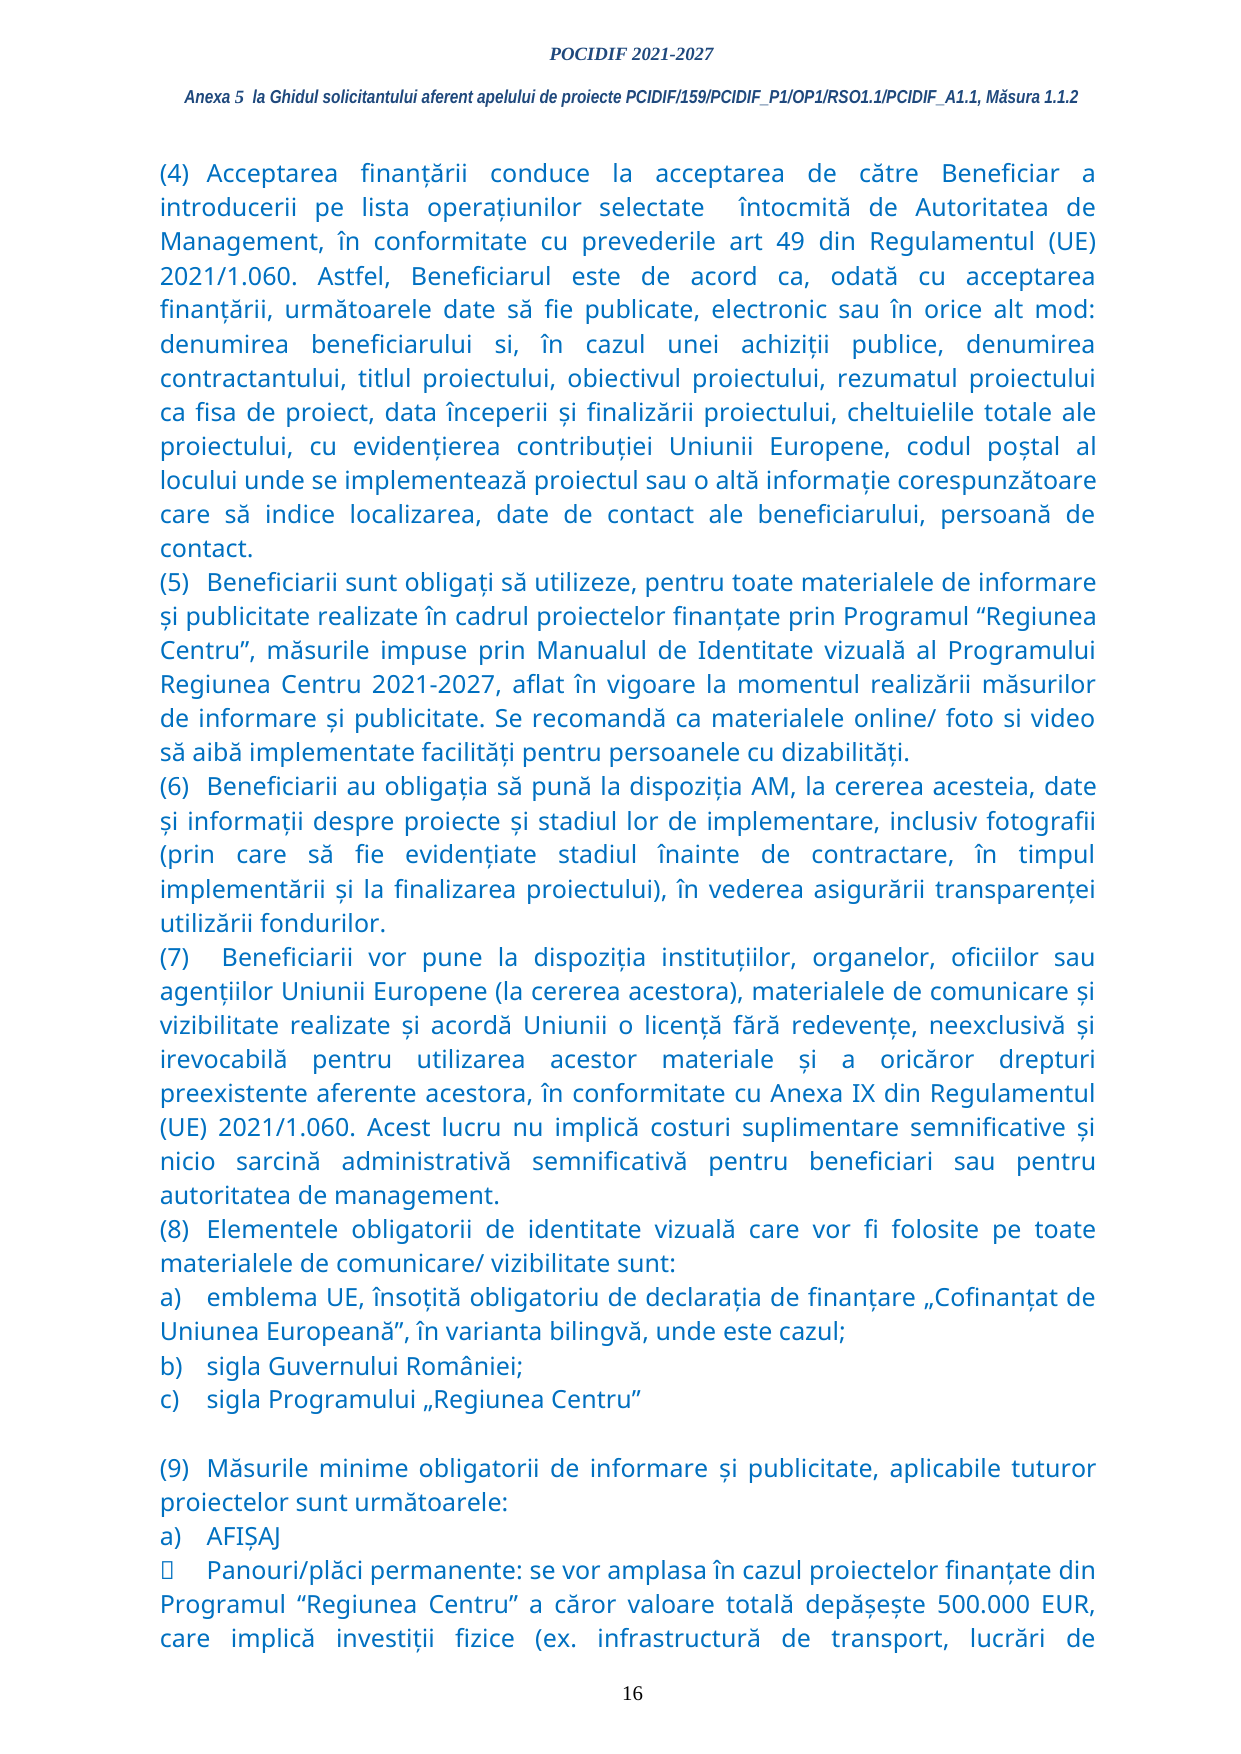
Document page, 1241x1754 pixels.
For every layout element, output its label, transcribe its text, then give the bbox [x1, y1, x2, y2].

text a) AFIȘAJ [159, 1518, 1097, 1552]
text c) sigla Programului „Regiunea Centru” [159, 1382, 1097, 1416]
text b) sigla Guvernului României; [159, 1348, 1097, 1382]
text (8) Elementele obligatorii de identitate vizuală care vor fi folosite pe toate materialele de comunicare/ vizibilitate sunt: [159, 1212, 1097, 1280]
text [159, 1552, 1097, 1655]
text (5) Beneficiarii sunt obligaţi să utilizeze, pentru toate materialele de informare şi publicitate realizate în cadrul proiectelor finanţate prin Programul “Regiunea Centru”, măsurile impuse prin Manualul de Identitate vizuală al Programului Regiunea Centru 2021-2027, aflat în vigoare la momentul realizării măsurilor de informare și publicitate. Se recomandă ca materialele online/ foto si video să aibă implementate facilități pentru persoanele cu dizabilități. [159, 565, 1097, 769]
text (6) Beneficiarii au obligaţia să pună la dispoziţia AM, la cererea acesteia, date şi informaţii despre proiecte şi stadiul lor de implementare, inclusiv fotografii (prin care să fie evidențiate stadiul înainte de contractare, în timpul implementării și la finalizarea proiectului), în vederea asigurării transparenței utilizării fondurilor. [159, 769, 1097, 939]
text a) emblema UE, însoțită obligatoriu de declarația de finanțare „Cofinanțat de Uniunea Europeană”, în varianta bilingvă, unde este cazul; [159, 1280, 1097, 1348]
text (4) Acceptarea finanţării conduce la acceptarea de către Beneficiar a introducerii pe lista operațiunilor selectate întocmită de Autoritatea de Management, în conformitate cu prevederile art 49 din Regulamentul (UE) 2021/1.060. Astfel, Beneficiarul este de acord ca, odată cu acceptarea finanţării, următoarele date să fie publicate, electronic sau în orice alt mod: denumirea beneficiarului si, în cazul unei achiziții publice, denumirea contractantului, titlul proiectului, obiectivul proiectului, rezumatul proiectului ca fisa de proiect, data începerii şi finalizării proiectului, cheltuielile totale ale proiectului, cu evidenţierea contribuţiei Uniunii Europene, codul poştal al locului unde se implementează proiectul sau o altă informaţie corespunzătoare care să indice localizarea, date de contact ale beneficiarului, persoană de contact. [159, 156, 1097, 565]
text (7) Beneficiarii vor pune la dispoziția instituțiilor, organelor, oficiilor sau agențiilor Uniunii Europene (la cererea acestora), materialele de comunicare și vizibilitate realizate și acordă Uniunii o licență fără redevențe, neexclusivă și irevocabilă pentru utilizarea acestor materiale și a oricăror drepturi preexistente aferente acestora, în conformitate cu Anexa IX din Regulamentul (UE) 2021/1.060. Acest lucru nu implică costuri suplimentare semnificative și nicio sarcină administrativă semnificativă pentru beneficiari sau pentru autoritatea de management. [159, 939, 1097, 1212]
text (9) Măsurile minime obligatorii de informare şi publicitate, aplicabile tuturor proiectelor sunt următoarele: [159, 1450, 1097, 1518]
